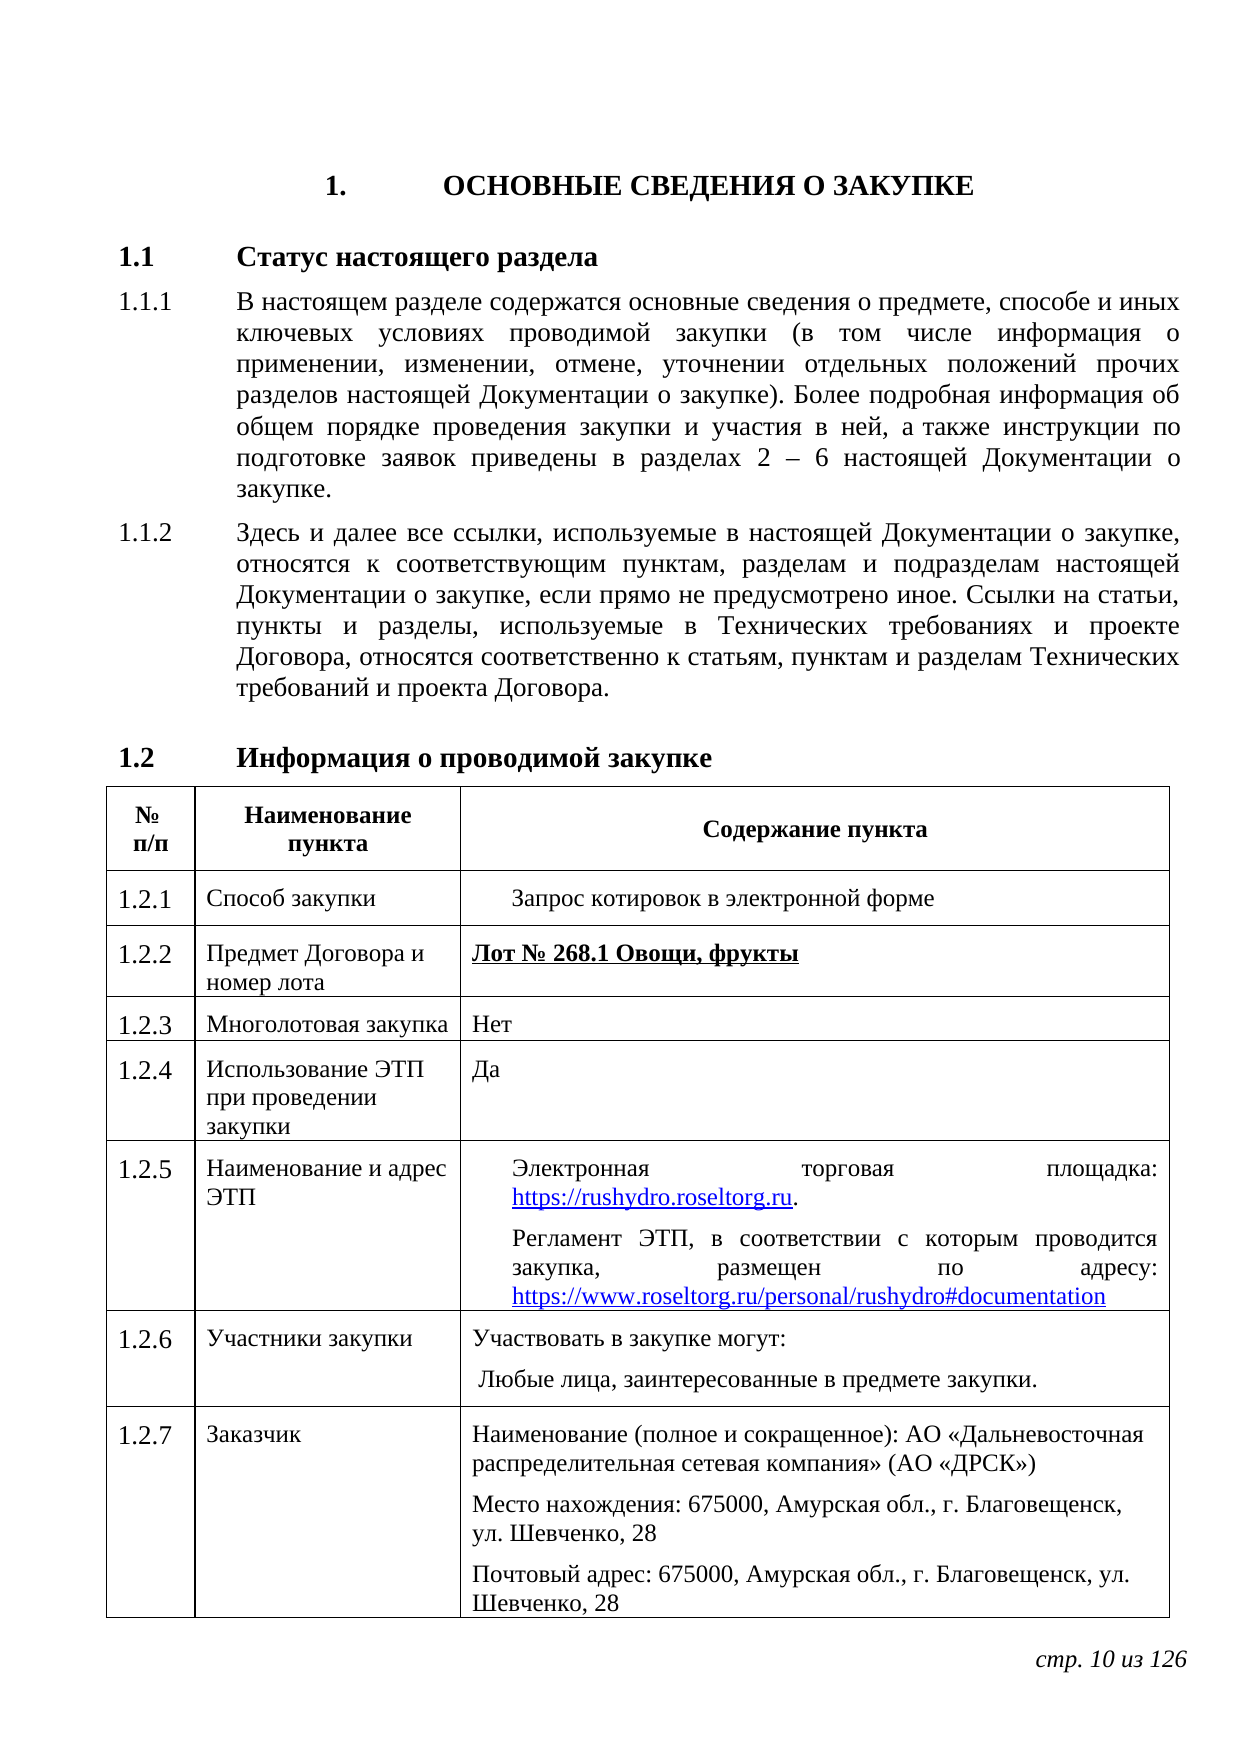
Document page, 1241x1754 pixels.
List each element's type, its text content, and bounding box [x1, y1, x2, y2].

table_cell [107, 871, 194, 924]
table_cell Наименование и адрес ЭТП [196, 1141, 460, 1310]
table_cell Да [461, 1041, 1169, 1140]
table_header Содержание пункта [461, 787, 1169, 870]
table_cell Способ закупки [196, 871, 460, 924]
subtitle Статус настоящего раздела [118, 239, 1181, 273]
table_cell Предмет Договора и номер лота [196, 926, 460, 996]
table_header № п/п [107, 787, 194, 870]
table_cell [107, 1141, 194, 1310]
table_cell Участвовать в закупке могут: Любые лица, заинтересованные в предмете закупки. [461, 1311, 1169, 1406]
table_cell [107, 1407, 194, 1617]
text Здесь и далее все ссылки, используемые в настоящей Документации о закупке, относятся к соответствующим пунктам, разделам и подразделам настоящей Документации о закупке, если прямо не предусмотрено иное. Ссылки на статьи, пункты и разделы, используемые в Технических требованиях и проекте Договора, относятся соответственно к статьям, пунктам и разделам Технических требований и проекта Договора. [118, 516, 1181, 703]
table_cell Использование ЭТП при проведении закупки [196, 1041, 460, 1140]
table_cell Заказчик [196, 1407, 460, 1617]
table_cell [107, 1311, 194, 1406]
table_cell [107, 1041, 194, 1140]
subtitle Информация о проводимой закупке [118, 740, 1181, 774]
table_cell Электронная торговая площадка: https://rushydro.roseltorg.ru. Регламент ЭТП, в соответствии с которым проводится закупка, размещен по адресу: https://www.roseltorg.ru/personal/rushydro#documentation [461, 1141, 1169, 1310]
list В настоящем разделе содержатся основные сведения о предмете, способе и иных ключевых условиях проводимой закупки (в том числе информация о применении, изменении, отмене, уточнении отдельных положений прочих разделов настоящей Документации о закупке). Более подробная информация об общем порядке проведения закупки и участия в ней, а также инструкции по подготовке заявок приведены в разделах 2 – 6 настоящей Документации о закупке. [118, 285, 1181, 503]
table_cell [461, 1407, 1169, 1617]
table_cell [107, 997, 194, 1040]
subtitle ОСНОВНЫЕ СВЕДЕНИЯ О ЗАКУПКЕ [118, 168, 1181, 202]
table_cell Участники закупки [196, 1311, 460, 1406]
table_header Наименование пункта [196, 787, 460, 870]
table_cell [107, 926, 194, 996]
table_cell Лот № 268.1 Овощи, фрукты [461, 926, 1169, 996]
table_cell Нет [461, 997, 1169, 1040]
table_cell Многолотовая закупка [196, 997, 460, 1040]
table_cell Запрос котировок в электронной форме [461, 871, 1169, 924]
